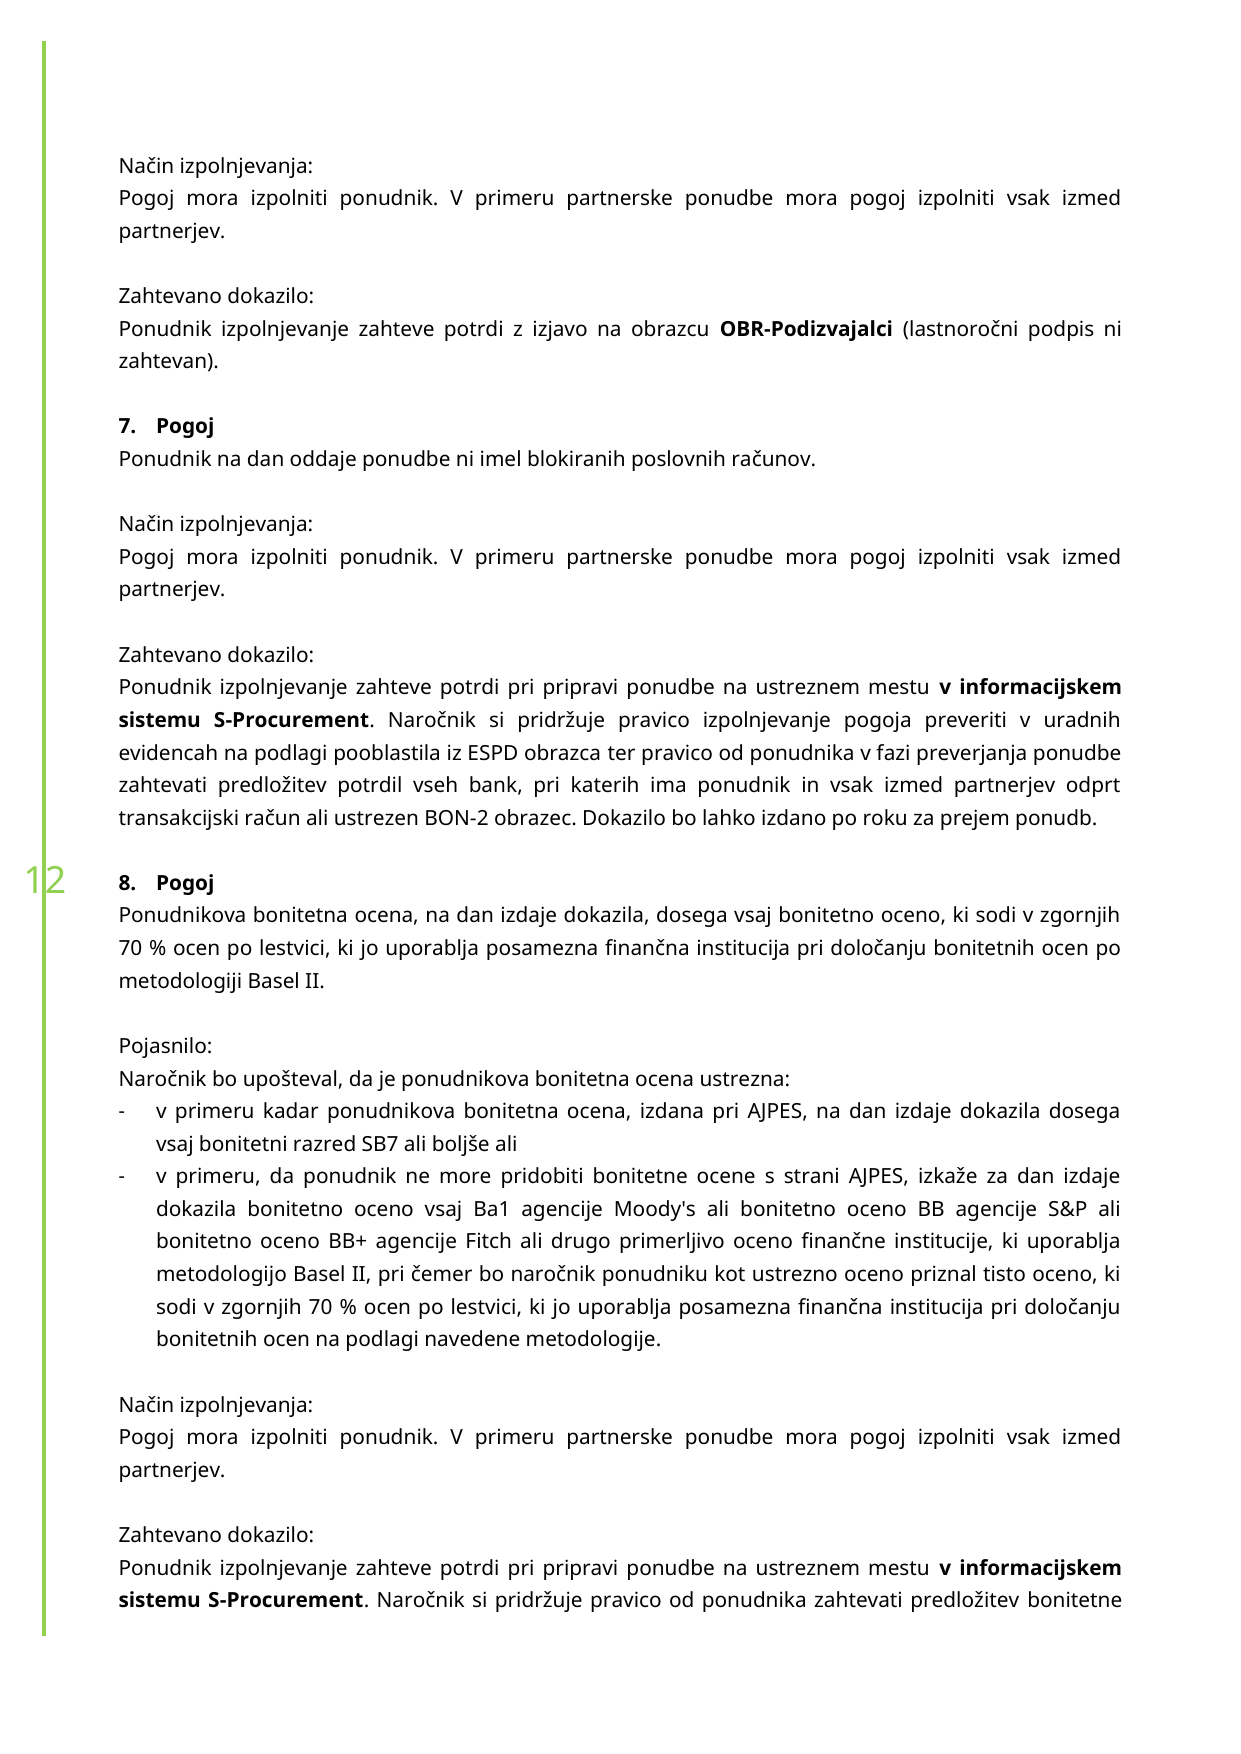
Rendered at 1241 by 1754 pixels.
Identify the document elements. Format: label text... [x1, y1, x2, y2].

text Ponudnik na dan oddaje ponudbe ni imel blokiranih poslovnih računov. [118, 444, 1122, 473]
list v primeru, da ponudnik ne more pridobiti bonitetne ocene s strani AJPES, izkaže za dan izdaje dokazila bonitetno oceno vsaj Ba1 agencije Moody's ali bonitetno oceno BB agencije S&P ali bonitetno oceno BB+ agencije Fitch ali drugo primerljivo oceno finančne institucije, ki uporablja metodologijo Basel II, pri čemer bo naročnik ponudniku kot ustrezno oceno priznal tisto oceno, ki sodi v zgornjih 70 % ocen po lestvici, ki jo uporablja posamezna finančna institucija pri določanju bonitetnih ocen na podlagi navedene metodologije. [118, 1161, 1122, 1353]
text Zahtevano dokazilo: [118, 640, 1122, 668]
list Pogoj [118, 412, 1122, 440]
text Ponudnikova bonitetna ocena, na dan izdaje dokazila, dosega vsaj bonitetno oceno, ki sodi v zgornjih 70 % ocen po lestvici, ki jo uporablja posamezna finančna institucija pri določanju bonitetnih ocen po metodologiji Basel II. [118, 901, 1122, 994]
text Način izpolnjevanja: [118, 151, 1122, 179]
text Pogoj mora izpolniti ponudnik. V primeru partnerske ponudbe mora pogoj izpolniti vsak izmed partnerjev. [118, 183, 1122, 244]
list Pogoj [118, 868, 1122, 896]
text Naročnik bo upošteval, da je ponudnikova bonitetna ocena ustrezna: [118, 1064, 1122, 1092]
text Način izpolnjevanja: [118, 509, 1122, 538]
text Ponudnik izpolnjevanje zahteve potrdi pri pripravi ponudbe na ustreznem mestu v informacijskem sistemu S-Procurement. Naročnik si pridržuje pravico izpolnjevanje pogoja preveriti v uradnih evidencah na podlagi pooblastila iz ESPD obrazca ter pravico od ponudnika v fazi preverjanja ponudbe zahtevati predložitev potrdil vseh bank, pri katerih ima ponudnik in vsak izmed partnerjev odprt transakcijski račun ali ustrezen BON-2 obrazec. Dokazilo bo lahko izdano po roku za prejem ponudb. [118, 672, 1122, 831]
text Zahtevano dokazilo: [118, 1520, 1122, 1548]
list v primeru kadar ponudnikova bonitetna ocena, izdana pri AJPES, na dan izdaje dokazila dosega vsaj bonitetni razred SB7 ali boljše ali [118, 1096, 1122, 1157]
text Pogoj mora izpolniti ponudnik. V primeru partnerske ponudbe mora pogoj izpolniti vsak izmed partnerjev. [118, 542, 1122, 603]
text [118, 1553, 1122, 1614]
text Pojasnilo: [118, 1031, 1122, 1059]
text Zahtevano dokazilo: [118, 281, 1122, 309]
text Način izpolnjevanja: [118, 1390, 1122, 1418]
text Pogoj mora izpolniti ponudnik. V primeru partnerske ponudbe mora pogoj izpolniti vsak izmed partnerjev. [118, 1422, 1122, 1483]
text Ponudnik izpolnjevanje zahteve potrdi z izjavo na obrazcu OBR-Podizvajalci (lastnoročni podpis ni zahtevan). [118, 314, 1122, 375]
